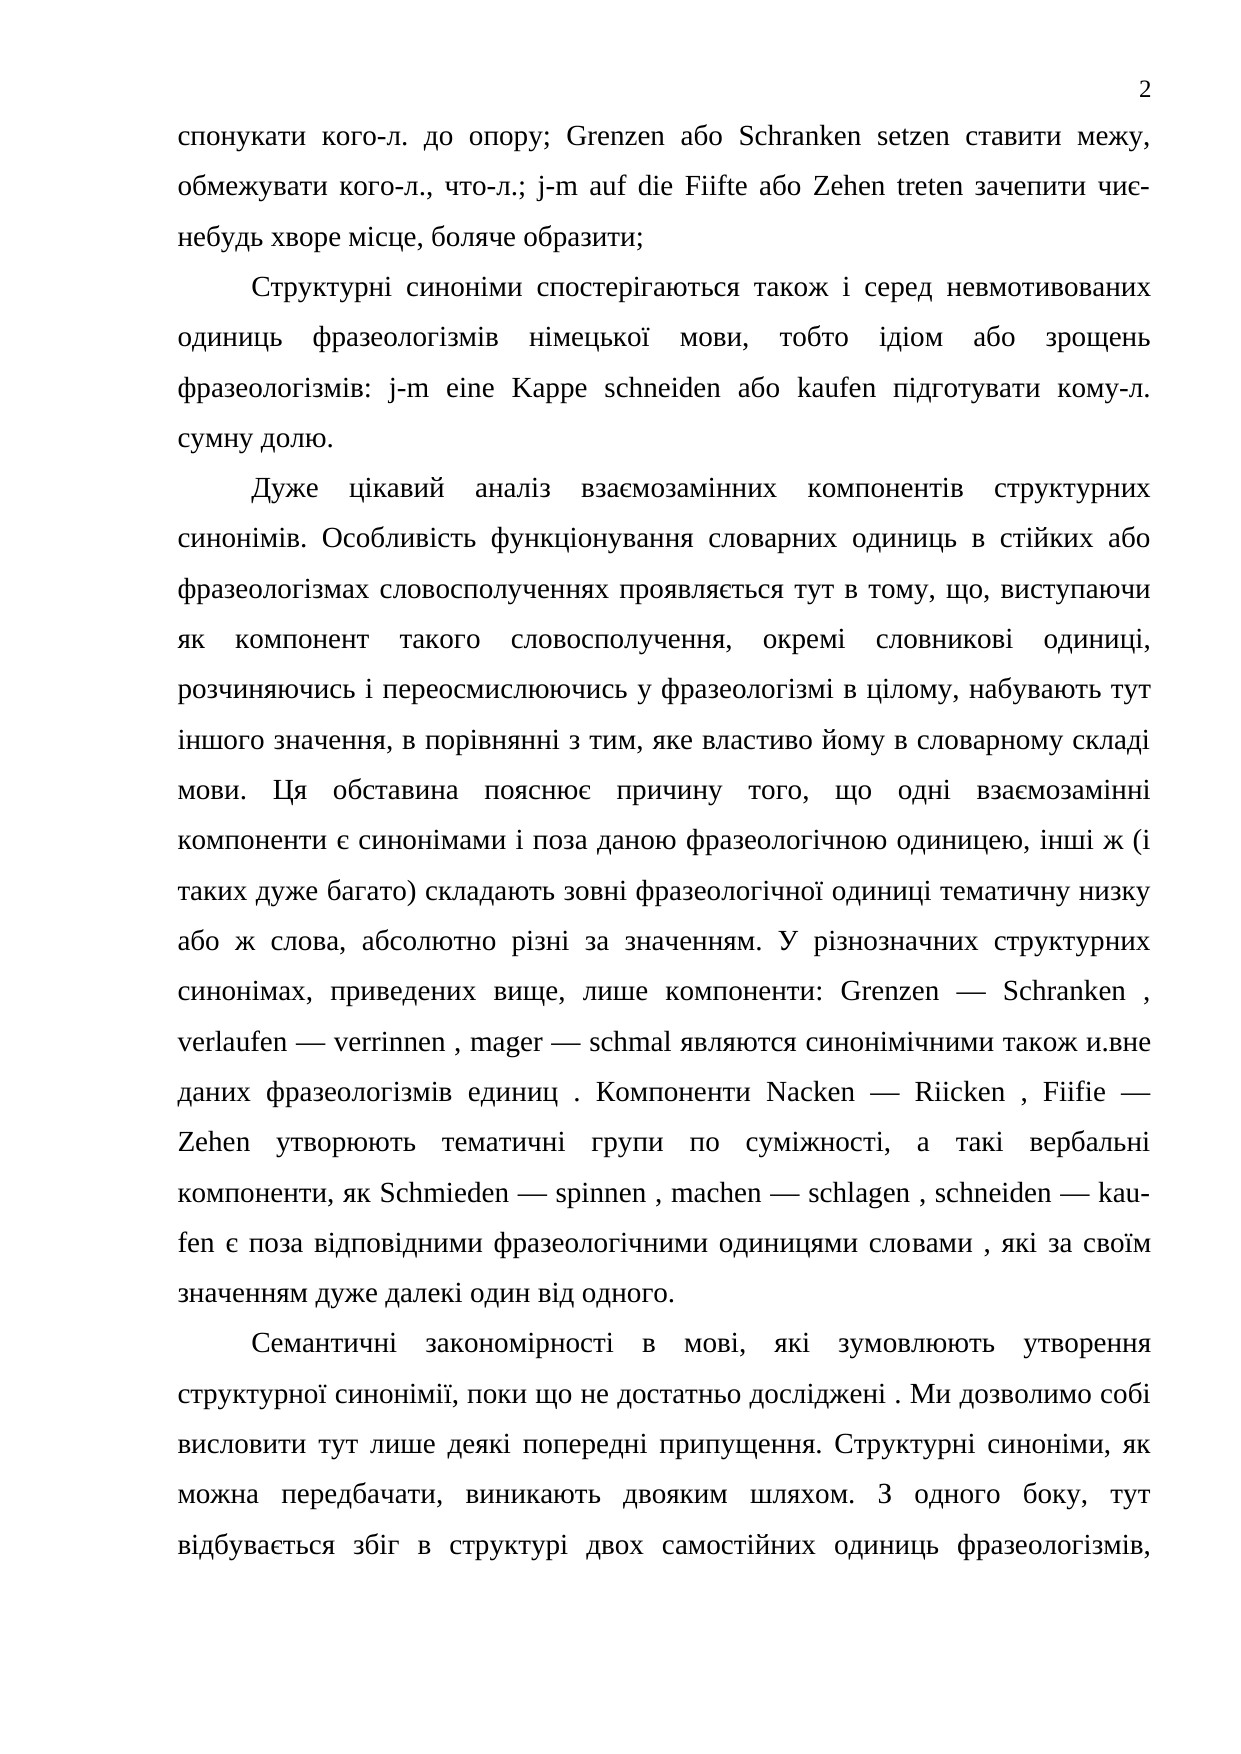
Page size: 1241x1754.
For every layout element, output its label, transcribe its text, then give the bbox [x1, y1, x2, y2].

text Структурні синоніми спостерігаються також і серед невмотивованих одиниць фразеологізмів німецької мови, тобто ідіом або зрощень фразеологізмів: j-m eine Kappe schneiden або kaufen підготувати кому-л. сумну долю. [177, 269, 1152, 453]
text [177, 1326, 1152, 1560]
text Дуже цікавий аналіз взаємозамінних компонентів структурних синонімів. Особливість функціонування словарних одиниць в стійких або фразеологізмах словосполученнях проявляється тут в тому, що, виступаючи як компонент такого словосполучення, окремі словникові одиниці, розчиняючись і переосмислюючись у фразеологізмі в цілому, набувають тут іншого значення, в порівнянні з тим, яке властиво йому в словарному складі мови. Ця обставина пояснює причину того, що одні взаємозамінні компоненти є синонімами і поза даною фразеологічною одиницею, інші ж (і таких дуже багато) складають зовні фразеологічної одиниці тематичну низку або ж слова, абсолютно різні за значенням. У різнозначних структурних синонімах, приведених вище, лише компоненти: Grenzen — Schranken , verlaufen — verrinnen , mager — schmal являются синонімічними також и.вне даних фразеологізмів единиц . Компоненти Nacken — Riicken , Fiifie — Zehen утворюють тематичні групи по суміжності, а такі вербальні компоненти, як Schmieden — spinnen , machen — schlagen , schneiden — kau-fen є поза відповідними фразеологічними одиницями словами , які за своїм значенням дуже далекі один від одного. [177, 470, 1152, 1309]
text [177, 118, 1152, 252]
